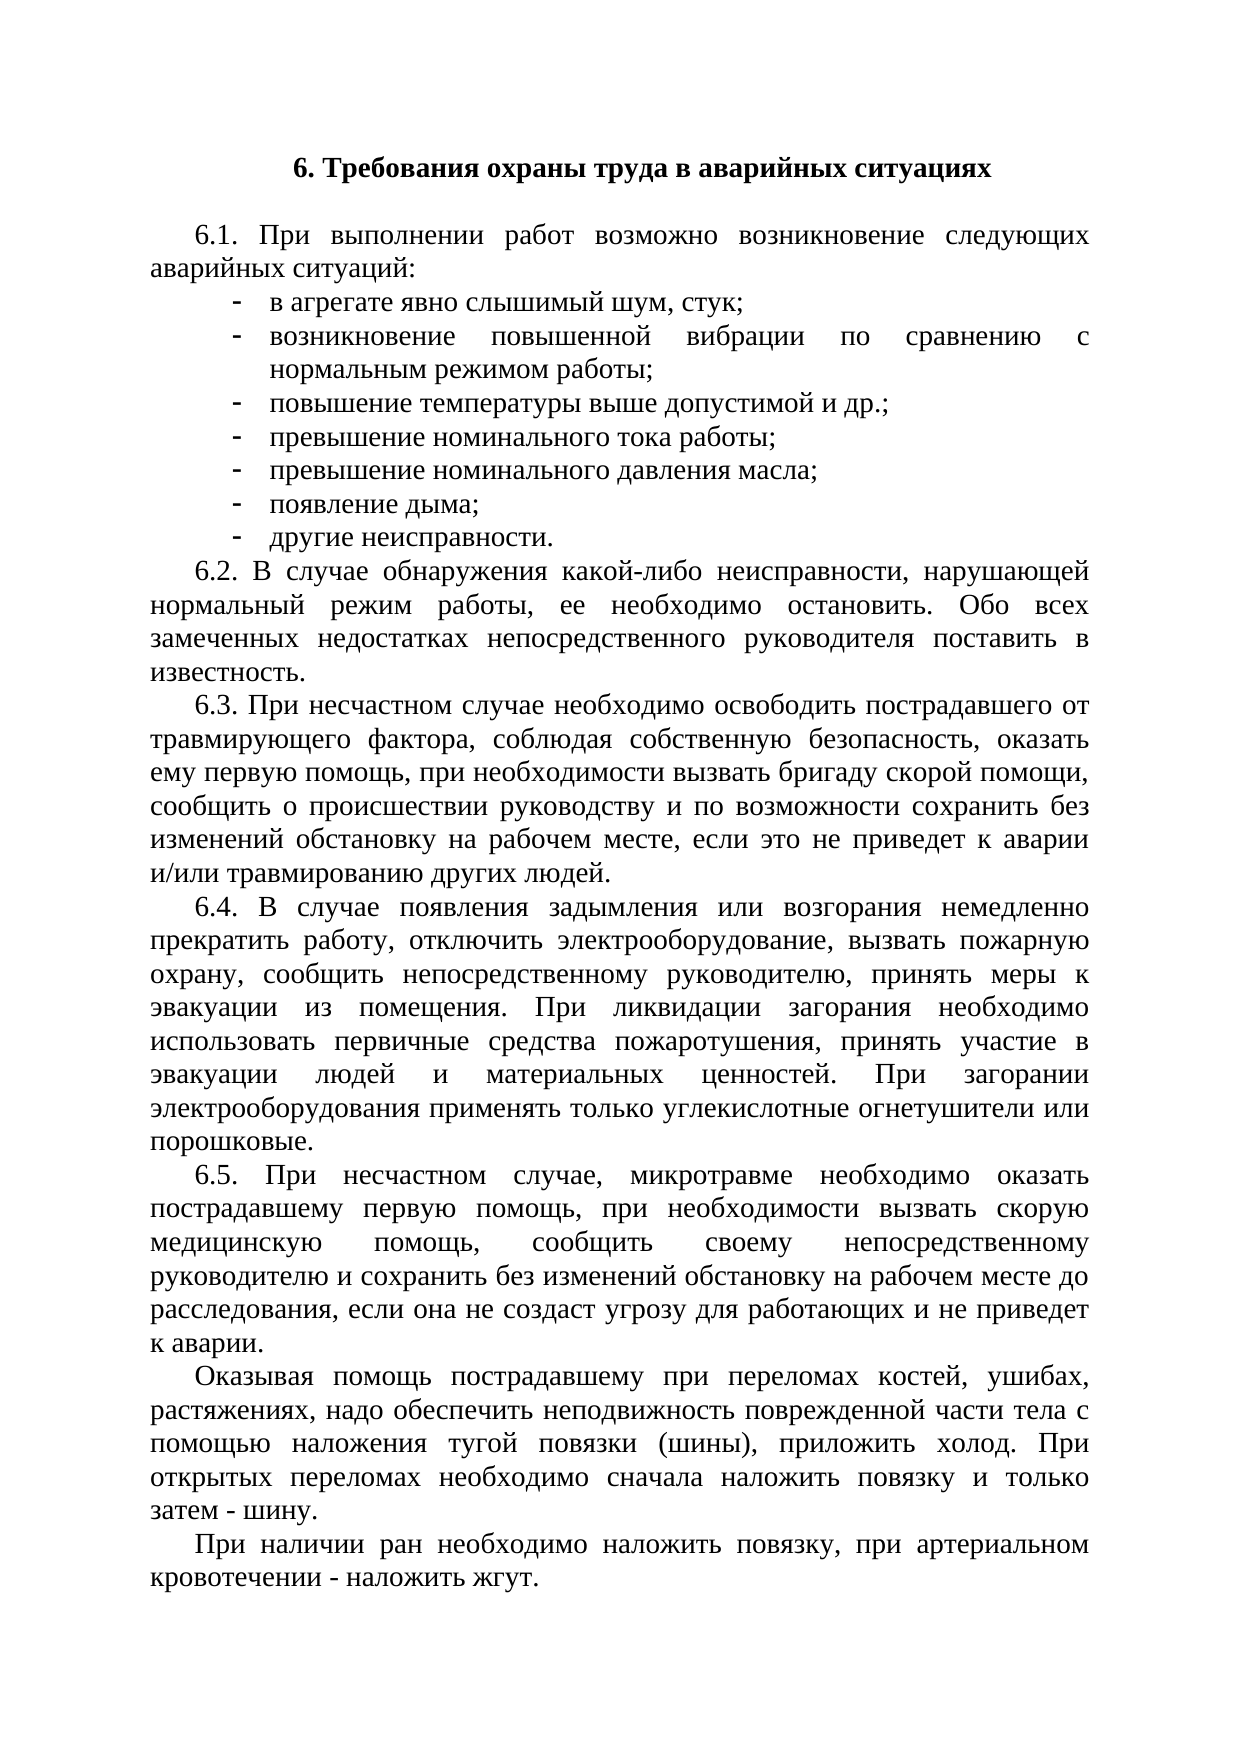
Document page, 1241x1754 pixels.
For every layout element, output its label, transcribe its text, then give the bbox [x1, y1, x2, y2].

list возникновение повышенной вибрации по сравнению с нормальным режимом работы; [232, 318, 1090, 385]
list в агрегате явно слышимый шум, стук; [232, 284, 1090, 318]
text 6.5. При несчастном случае, микротравме необходимо оказать пострадавшему первую помощь, при необходимости вызвать скорую медицинскую помощь, сообщить своему непосредственному руководителю и сохранить без изменений обстановку на рабочем месте до расследования, если она не создаст угрозу для работающих и не приведет к аварии. [150, 1157, 1090, 1358]
list другие неисправности. [232, 519, 1090, 553]
text 6.1. При выполнении работ возможно возникновение следующих аварийных ситуаций: [150, 217, 1090, 284]
text 6.4. В случае появления задымления или возгорания немедленно прекратить работу, отключить электрооборудование, вызвать пожарную охрану, сообщить непосредственному руководителю, принять меры к эвакуации из помещения. При ликвидации загорания необходимо использовать первичные средства пожаротушения, принять участие в эвакуации людей и материальных ценностей. При загорании электрооборудования применять только углекислотные огнетушители или порошковые. [150, 889, 1090, 1157]
list превышение номинального давления масла; [232, 452, 1090, 486]
list превышение номинального тока работы; [232, 419, 1090, 452]
list повышение температуры выше допустимой и др.; [232, 385, 1090, 419]
list появление дыма; [232, 486, 1090, 519]
text При наличии ран необходимо наложить повязку, при артериальном кровотечении - наложить жгут. [150, 1526, 1090, 1593]
text 6.3. При несчастном случае необходимо освободить пострадавшего от травмирующего фактора, соблюдая собственную безопасность, оказать ему первую помощь, при необходимости вызвать бригаду скорой помощи, сообщить о происшествии руководству и по возможности сохранить без изменений обстановку на рабочем месте, если это не приведет к аварии и/или травмированию других людей. [150, 687, 1090, 889]
text 6.2. В случае обнаружения какой-либо неисправности, нарушающей нормальный режим работы, ее необходимо остановить. Обо всех замеченных недостатках непосредственного руководителя поставить в известность. [150, 553, 1090, 687]
text Оказывая помощь пострадавшему при переломах костей, ушибах, растяжениях, надо обеспечить неподвижность поврежденной части тела с помощью наложения тугой повязки (шины), приложить холод. При открытых переломах необходимо сначала наложить повязку и только затем - шину. [150, 1358, 1090, 1526]
text 6. Требования охраны труда в аварийных ситуациях [150, 150, 1090, 183]
